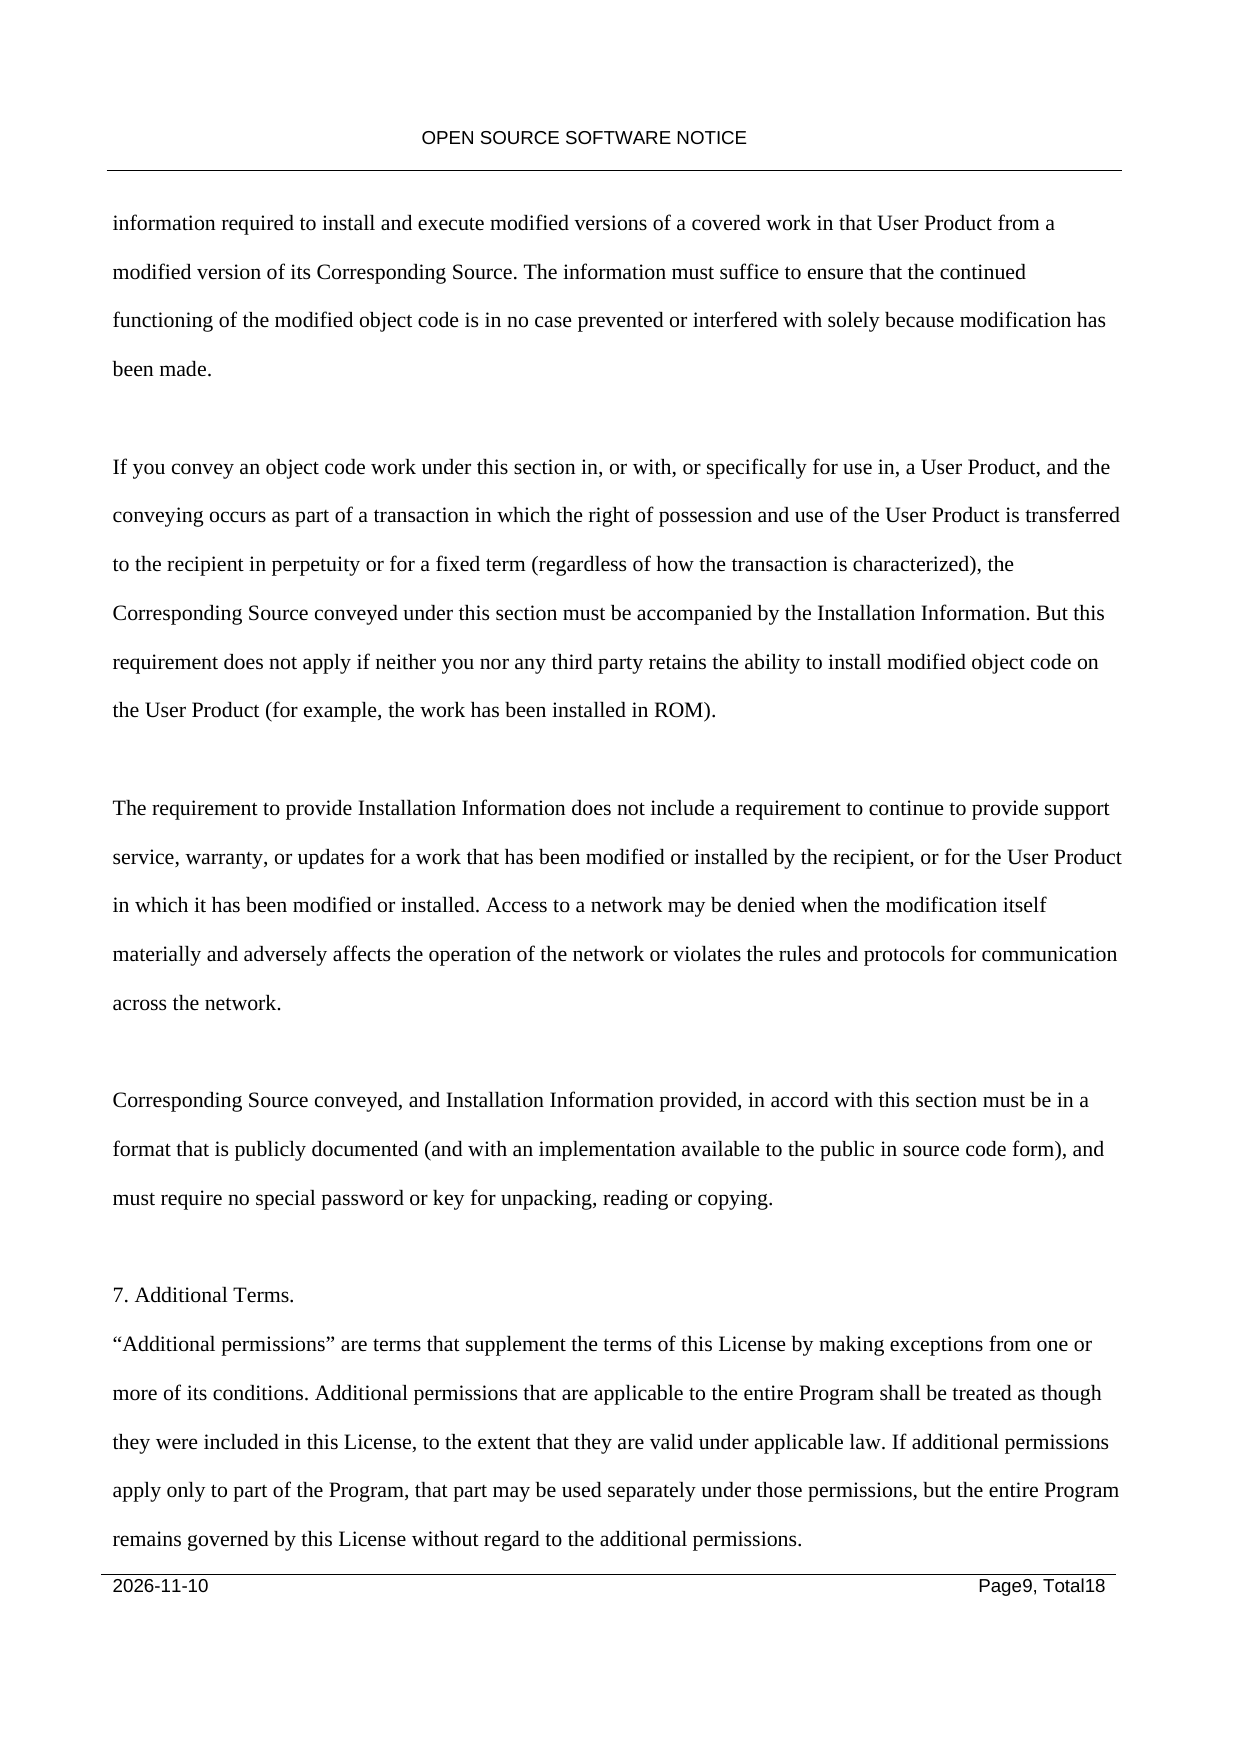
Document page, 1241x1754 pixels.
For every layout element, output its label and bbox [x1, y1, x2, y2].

text [112, 206, 1128, 1555]
